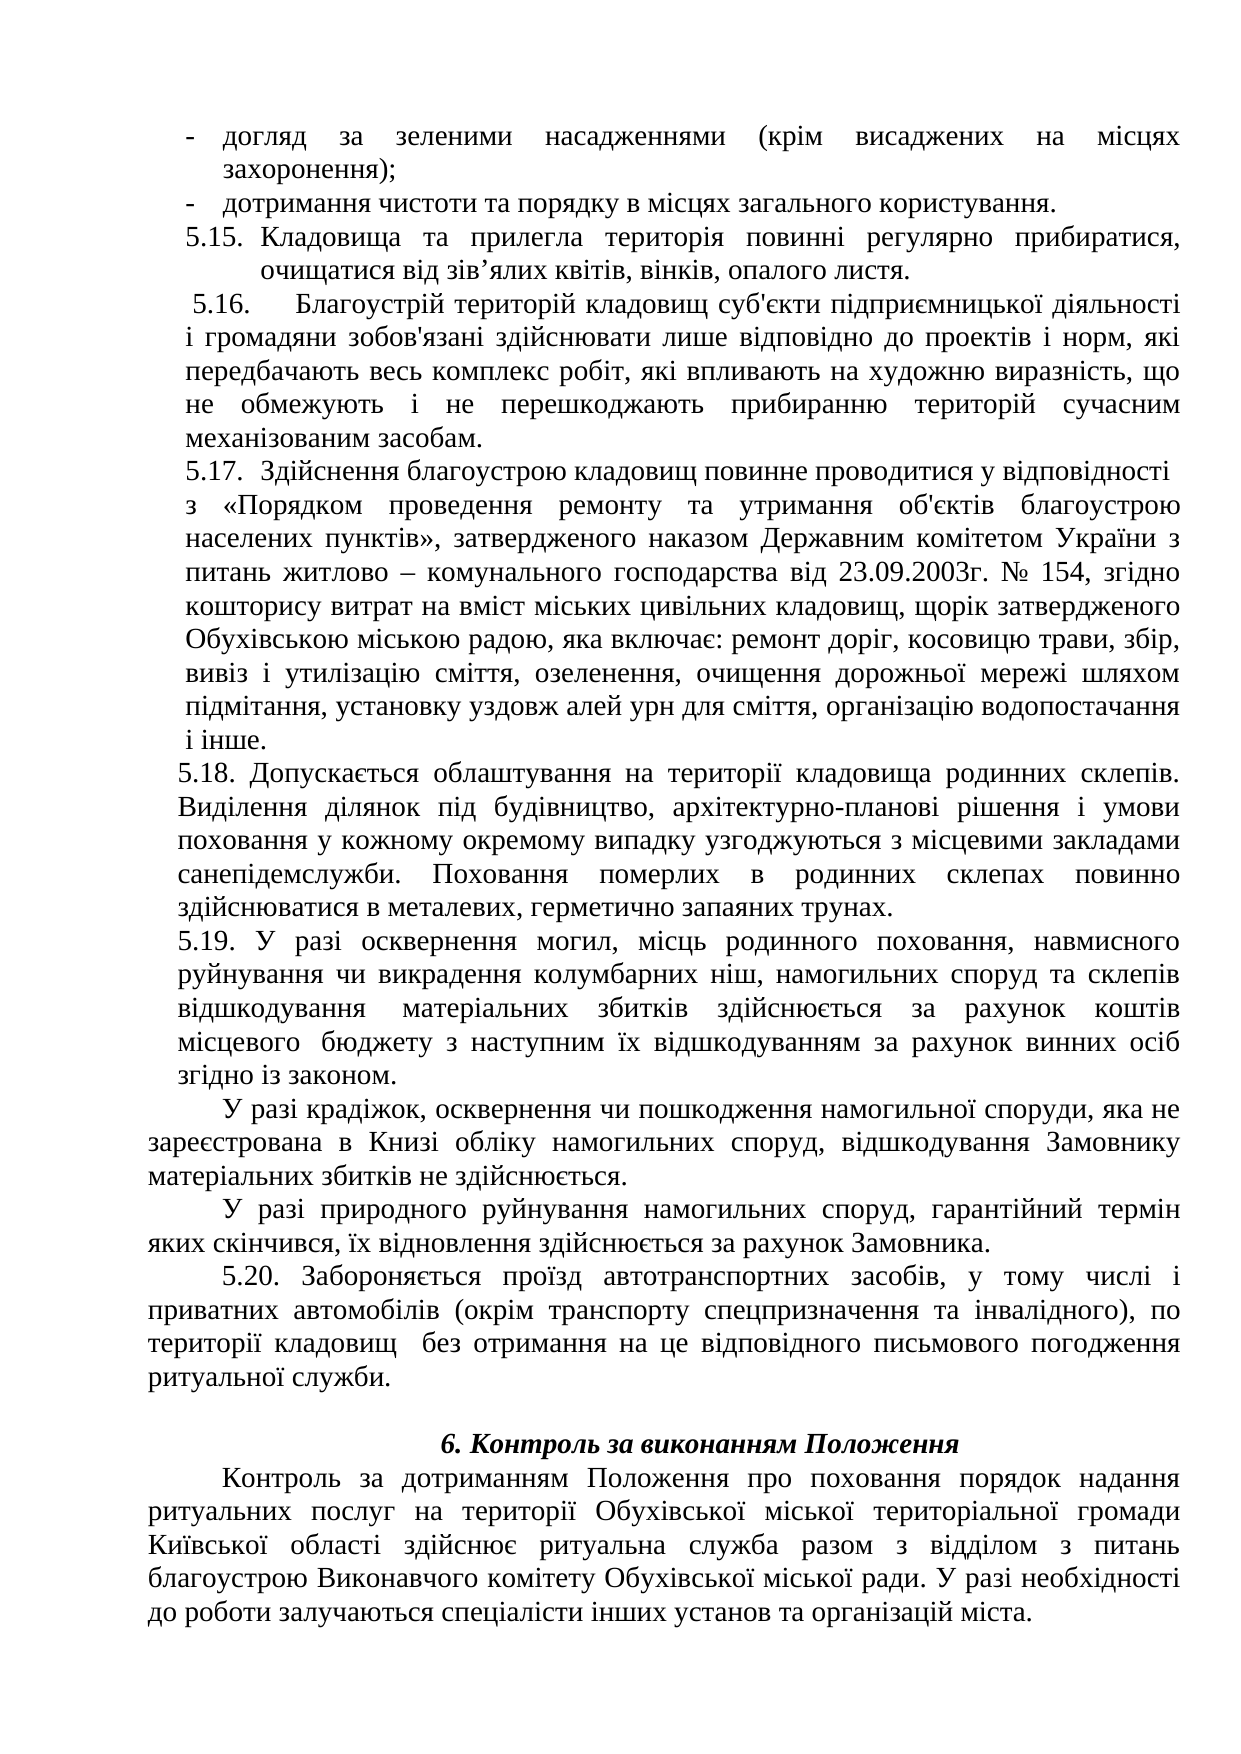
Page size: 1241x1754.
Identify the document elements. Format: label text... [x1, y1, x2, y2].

list догляд за зеленими насадженнями (крім висаджених на місцях захоронення); [185, 118, 1181, 185]
text 5.18. Допускається облаштування на території кладовища родинних склепів. Виділення ділянок під будівництво, архітектурно-планові рішення і умови поховання у кожному окремому випадку узгоджуються з місцевими закладами санепідемслужби. Поховання померлих в родинних склепах повинно здійснюватися в металевих, герметично запаяних трунах. [177, 755, 1181, 923]
text 5.20. Забороняється проїзд автотранспортних засобів, у тому числі і приватних автомобілів (окрім транспорту спецпризначення та інвалідного), по території кладовищ без отримання на це відповідного письмового погодження ритуальної служби. [148, 1258, 1181, 1393]
list Благоустрій територій кладовищ суб'єкти підприємницької діяльності і громадяни зобов'язані здійснювати лише відповідно до проектів і норм, які передбачають весь комплекс робіт, які впливають на художню виразність, що не обмежують і не перешкоджають прибиранню територій сучасним механізованим засобам. [185, 286, 1181, 453]
list дотримання чистоти та порядку в місцях загального користування. [185, 185, 1181, 219]
text Контроль за дотриманням Положення про поховання порядок надання ритуальних послуг на території Обухівської міської територіальної громади Київської області здійснює ритуальна служба разом з відділом з питань благоустрою Виконавчого комітету Обухівської міської ради. У разі необхідності до роботи залучаються спеціалісти інших установ та організацій міста. [148, 1460, 1181, 1627]
list Кладовища та прилегла територія повинні регулярно прибиратися, очищатися від зів’ялих квітів, вінків, опалого листя. [185, 219, 1181, 286]
text 6. Контроль за виконанням Положення [148, 1426, 1181, 1460]
list Здійснення благоустрою кладовищ повинне проводитися у відповідності [185, 453, 1181, 487]
text У разі природного руйнування намогильних споруд, гарантійний термін яких скінчився, їх відновлення здійснюється за рахунок Замовника. [148, 1191, 1181, 1258]
text 5.19. У разі осквернення могил, місць родинного поховання, навмисного руйнування чи викрадення колумбарних ніш, намогильних споруд та склепів відшкодування матеріальних збитків здійснюється за рахунок коштів місцевого бюджету з наступним їх відшкодуванням за рахунок винних осіб згідно із законом. [177, 923, 1181, 1091]
text У разі крадіжок, осквернення чи пошкодження намогильної споруди, яка не зареєстрована в Книзі обліку намогильних споруд, відшкодування Замовнику матеріальних збитків не здійснюється. [148, 1091, 1181, 1191]
text з «Порядком проведення ремонту та утримання об'єктів благоустрою населених пунктів», затвердженого наказом Державним комітетом України з питань житлово – комунального господарства від 23.09.2003г. № 154, згідно кошторису витрат на вміст міських цивільних кладовищ, щорік затвердженого Обухівською міською радою, яка включає: ремонт доріг, косовицю трави, збір, вивіз і утилізацію сміття, озеленення, очищення дорожньої мережі шляхом підмітання, установку уздовж алей урн для сміття, організацію водопостачання і інше. [185, 487, 1181, 755]
